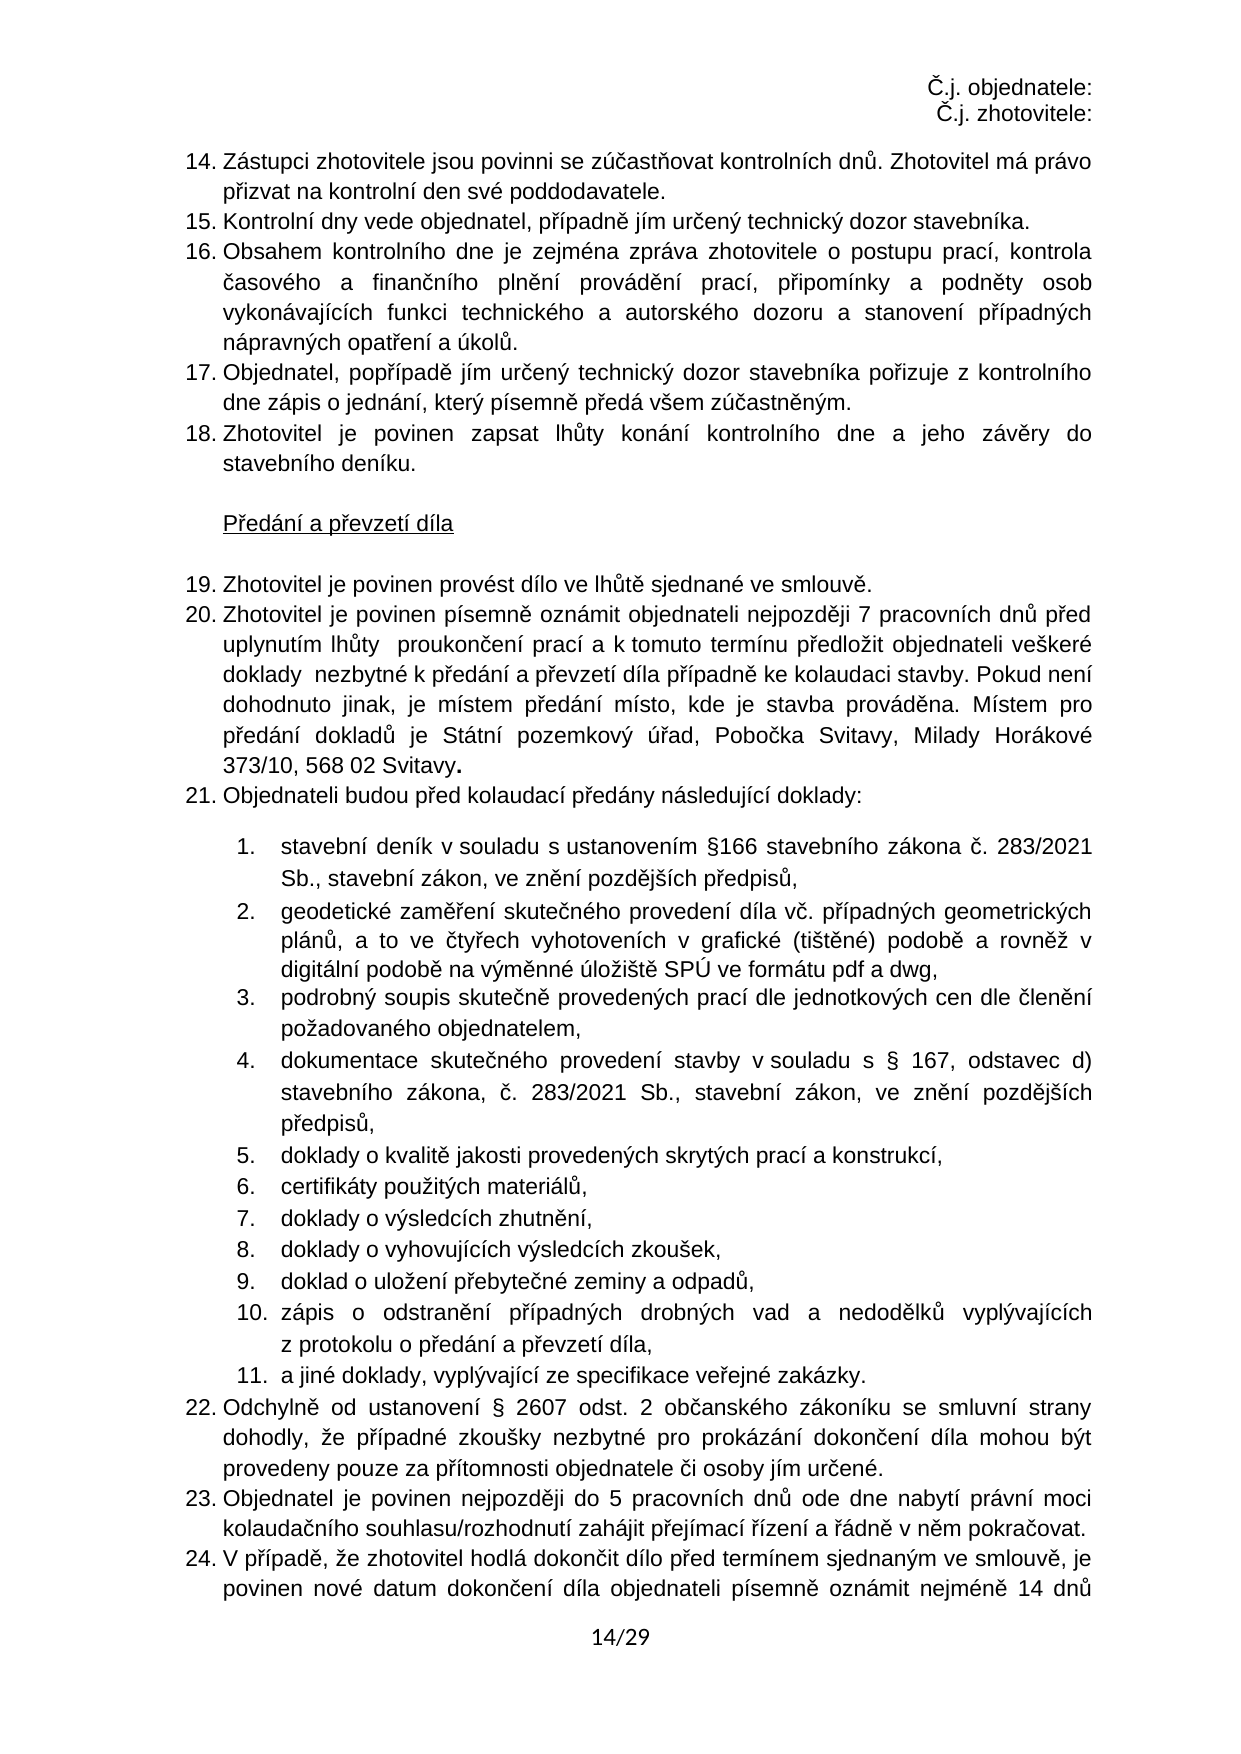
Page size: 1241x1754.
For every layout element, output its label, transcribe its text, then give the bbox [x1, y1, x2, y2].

list Objednateli budou před kolaudací předány následující doklady: [185, 782, 1092, 808]
list dokumentace skutečného provedení stavby v souladu s § 167, odstavec d) stavebního zákona, č. 283/2021 Sb., stavební zákon, ve znění pozdějších předpisů, [236, 1047, 1092, 1136]
list Zhotovitel je povinen provést dílo ve lhůtě sjednané ve smlouvě. [185, 571, 1092, 597]
list doklady o vyhovujících výsledcích zkoušek, [236, 1236, 1092, 1263]
list Zástupci zhotovitele jsou povinni se zúčastňovat kontrolních dnů. Zhotovitel má právo přizvat na kontrolní den své poddodavatele. [185, 148, 1092, 204]
list Objednatel, popřípadě jím určený technický dozor stavebníka pořizuje z kontrolního dne zápis o jednání, který písemně předá všem zúčastněným. [185, 359, 1092, 416]
list a jiné doklady, vyplývající ze specifikace veřejné zakázky. [236, 1362, 1092, 1389]
list podrobný soupis skutečně provedených prací dle jednotkových cen dle členění požadovaného objednatelem, [236, 984, 1092, 1042]
list Objednatel je povinen nejpozději do 5 pracovních dnů ode dne nabytí právní moci kolaudačního souhlasu/rozhodnutí zahájit přejímací řízení a řádně v něm pokračovat. [185, 1485, 1092, 1541]
list Kontrolní dny vede objednatel, případně jím určený technický dozor stavebníka. [185, 208, 1092, 234]
list zápis o odstranění případných drobných vad a nedodělků vyplývajících z protokolu o předání a převzetí díla, [236, 1299, 1092, 1357]
list Předání a převzetí díla [223, 510, 1092, 537]
list Odchylně od ustanovení § 2607 odst. 2 občanského zákoníku se smluvní strany dohodly, že případné zkoušky nezbytné pro prokázání dokončení díla mohou být provedeny pouze za přítomnosti objednatele či osoby jím určené. [185, 1394, 1092, 1481]
list Zhotovitel je povinen zapsat lhůty konání kontrolního dne a jeho závěry do stavebního deníku. [185, 419, 1092, 476]
list doklady o kvalitě jakosti provedených skrytých prací a konstrukcí, [236, 1142, 1092, 1168]
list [185, 1545, 1092, 1602]
list Obsahem kontrolního dne je zejména zpráva zhotovitele o postupu prací, kontrola časového a finančního plnění provádění prací, připomínky a podněty osob vykonávajících funkci technického a autorského dozoru a stanovení případných nápravných opatření a úkolů. [185, 238, 1092, 355]
list doklady o výsledcích zhutnění, [236, 1205, 1092, 1231]
list certifikáty použitých materiálů, [236, 1173, 1092, 1199]
list geodetické zaměření skutečného provedení díla vč. případných geometrických plánů, a to ve čtyřech vyhotoveních v grafické (tištěné) podobě a rovněž v digitální podobě na výměnné úložiště SPÚ ve formátu pdf a dwg, [236, 896, 1092, 984]
list doklad o uložení přebytečné zeminy a odpadů, [236, 1268, 1092, 1294]
list Zhotovitel je povinen písemně oznámit objednateli nejpozději 7 pracovních dnů před uplynutím lhůty proukončení prací a k tomuto termínu předložit objednateli veškeré doklady nezbytné k předání a převzetí díla případně ke kolaudaci stavby. Pokud není dohodnuto jinak, je místem předání místo, kde je stavba prováděna. Místem pro předání dokladů je Státní pozemkový úřad, Pobočka Svitavy, Milady Horákové 373/10, 568 02 Svitavy. [185, 601, 1092, 778]
list stavební deník v souladu s ustanovením §166 stavebního zákona č. 283/2021 Sb., stavební zákon, ve znění pozdějších předpisů, [236, 833, 1092, 891]
